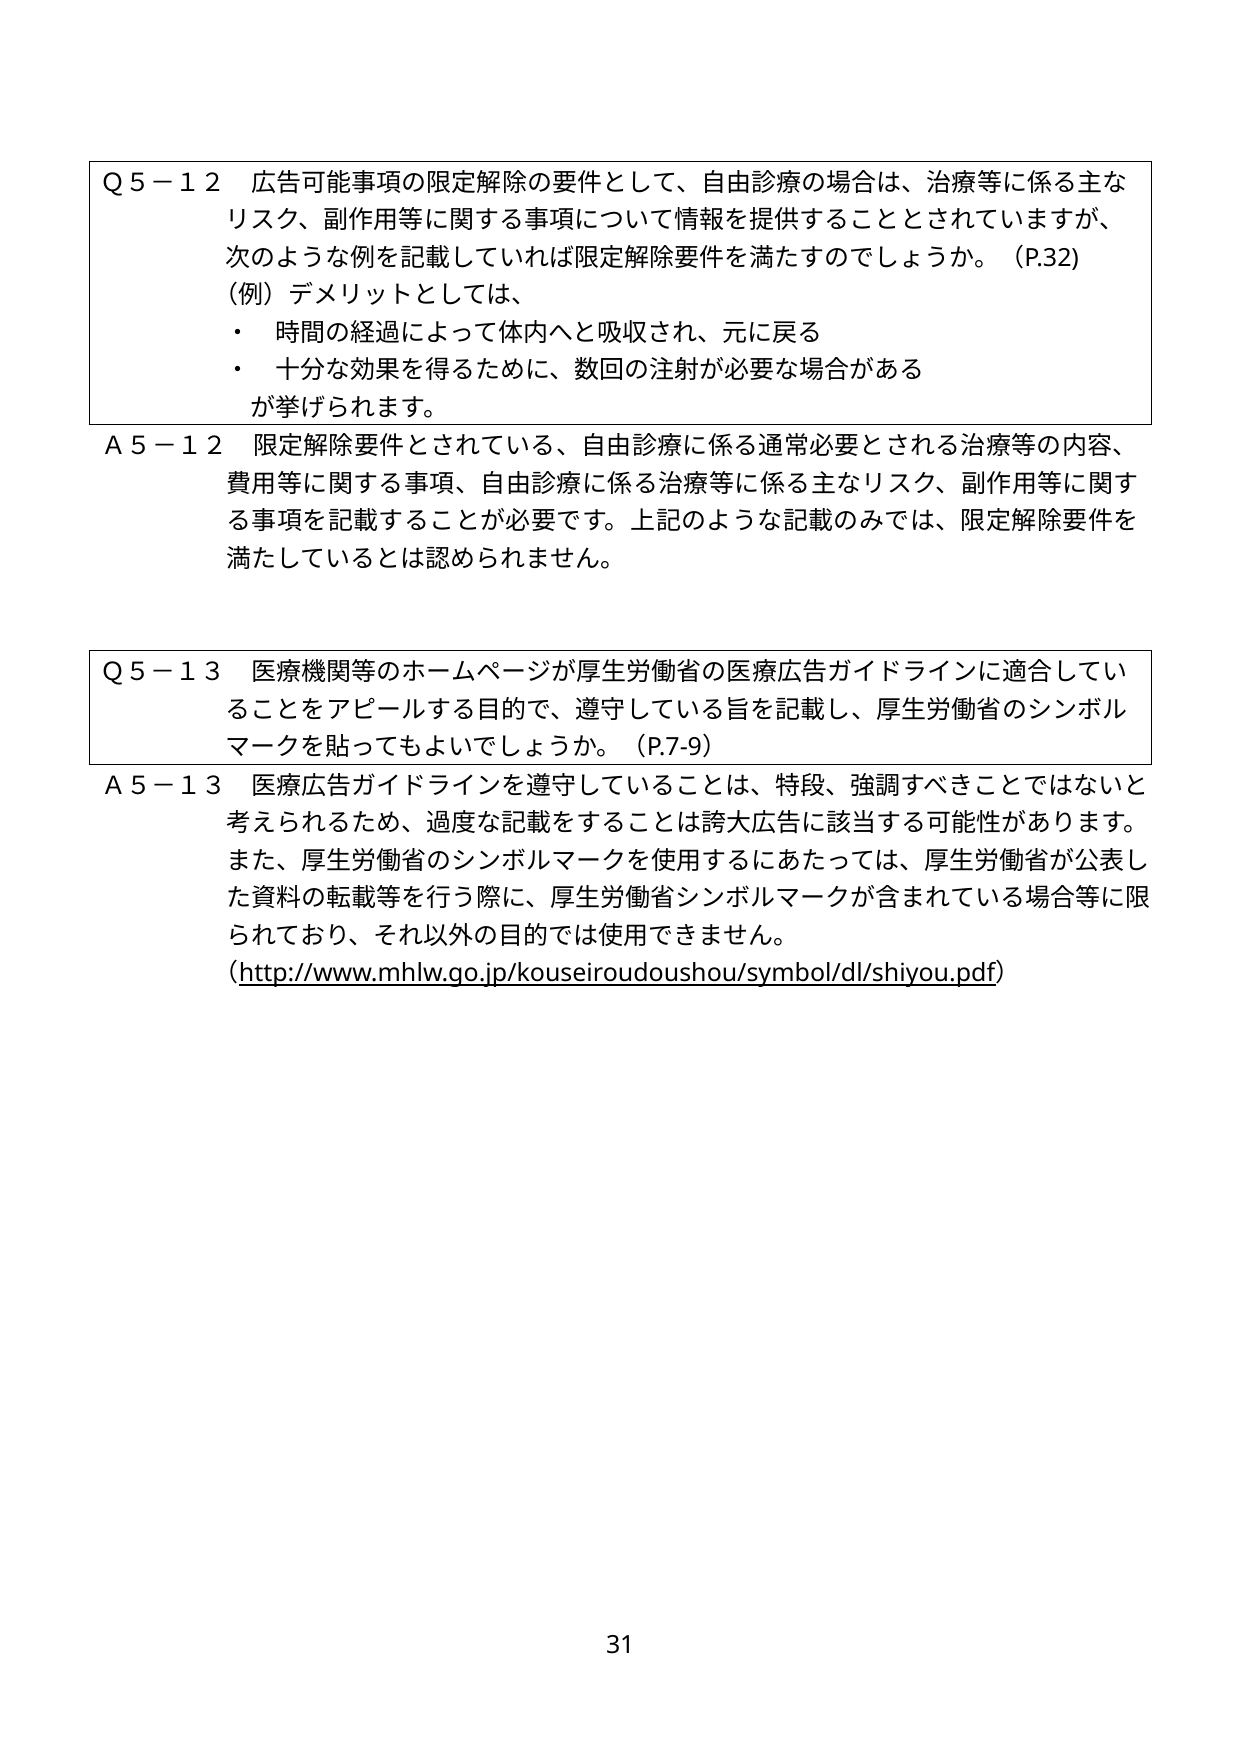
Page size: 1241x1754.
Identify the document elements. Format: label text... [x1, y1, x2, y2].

table_header Ｑ５－１２ 広告可能事項の限定解除の要件として、自由診療の場合は、治療等に係る主なリスク、副作用等に関する事項について情報を提供することとされていますが、次のような例を記載していれば限定解除要件を満たすのでしょうか。（P.32) （例）デメリットとしては、 ・ 時間の経過によって体内へと吸収され、元に戻る ・ 十分な効果を得るために、数回の注射が必要な場合がある が挙げられます。 [90, 162, 1151, 424]
text （http://www.mhlw.go.jp/kouseiroudoushou/symbol/dl/shiyou.pdf） [89, 952, 1152, 990]
table_header Ｑ５－１３ 医療機関等のホームページが厚生労働省の医療広告ガイドラインに適合していることをアピールする目的で、遵守している旨を記載し、厚生労働省のシンボルマークを貼ってもよいでしょうか。（P.7-9） [90, 651, 1151, 764]
text Ａ５－１３ 医療広告ガイドラインを遵守していることは、特段、強調すべきことではないと考えられるため、過度な記載をすることは誇大広告に該当する可能性があります。また、厚生労働省のシンボルマークを使用するにあたっては、厚生労働省が公表した資料の転載等を行う際に、厚生労働省シンボルマークが含まれている場合等に限られており、それ以外の目的では使用できません。 [101, 765, 1152, 952]
text Ａ５－１２ 限定解除要件とされている、自由診療に係る通常必要とされる治療等の内容、費用等に関する事項、自由診療に係る治療等に係る主なリスク、副作用等に関する事項を記載することが必要です。上記のような記載のみでは、限定解除要件を満たしているとは認められません。 [101, 425, 1139, 575]
